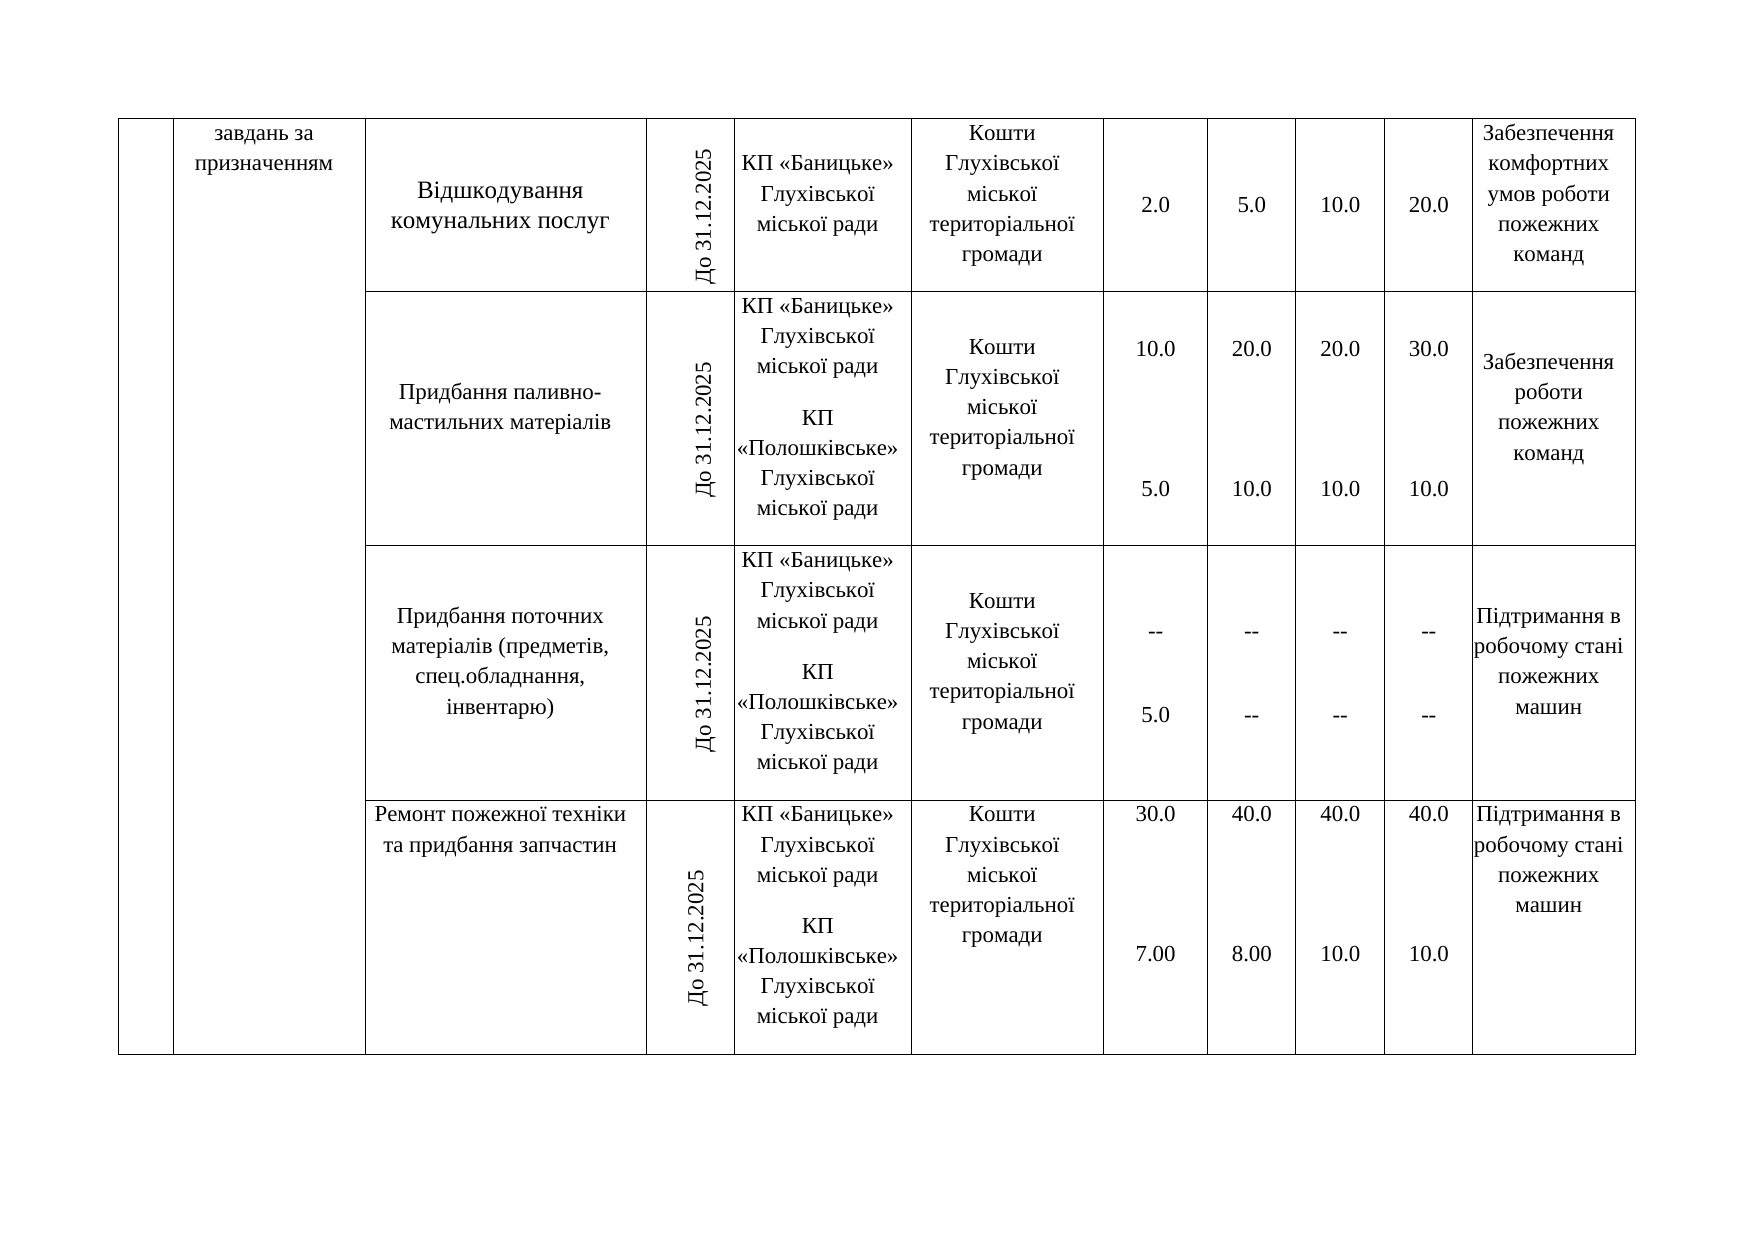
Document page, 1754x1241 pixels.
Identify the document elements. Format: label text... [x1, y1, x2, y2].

table_cell 2 [119, 119, 173, 1054]
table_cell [174, 119, 365, 1054]
table_cell 40.0 8.00 [1208, 801, 1295, 1054]
table_cell 30.0 10.0 [1385, 292, 1472, 545]
table_cell -- -- [1296, 546, 1384, 799]
table_cell Ремонт пожежної техніки та придбання запчастин [366, 801, 646, 1054]
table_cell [912, 119, 1103, 291]
table_cell -- -- [1385, 546, 1472, 799]
table_cell 20.0 [1385, 119, 1472, 291]
table_cell Підтримання в робочому стані пожежних машин [1473, 546, 1635, 799]
table_cell КП «Баницьке» Глухівської міської ради КП «Полошківське» Глухівської міської ради [735, 292, 911, 545]
table_cell 20.0 10.0 [1296, 292, 1384, 545]
table_cell Кошти Глухівської міської територіальної громади [912, 546, 1103, 799]
table_cell 10.0 5.0 [1104, 292, 1207, 545]
table_cell 10.0 [1296, 119, 1384, 291]
table_cell Підтримання в робочому стані пожежних машин [1473, 801, 1635, 1054]
table_cell Кошти Глухівської міської територіальної громади [912, 292, 1103, 545]
table_cell КП «Баницьке» Глухівської міської ради [735, 119, 911, 291]
table_cell 2.0 [1104, 119, 1207, 291]
table_cell Відшкодування комунальних послуг [366, 119, 646, 291]
table_cell 30.0 7.00 [1104, 801, 1207, 1054]
table_cell Придбання паливно-мастильних матеріалів [366, 292, 646, 545]
table_cell Забезпечення комфортних умов роботи пожежних команд [1473, 119, 1635, 291]
table_cell -- -- [1208, 546, 1295, 799]
table_cell Забезпечення роботи пожежних команд [1473, 292, 1635, 545]
table_cell 40.0 10.0 [1385, 801, 1472, 1054]
table_cell Кошти Глухівської міської територіальної громади [912, 801, 1103, 1054]
table_cell До 31.12.2025 [647, 546, 734, 799]
table_cell КП «Баницьке» Глухівської міської ради КП «Полошківське» Глухівської міської ради [735, 546, 911, 799]
table_cell Придбання поточних матеріалів (предметів, спец.обладнання, інвентарю) [366, 546, 646, 799]
table_cell До 31.12.2025 [647, 801, 734, 1054]
table_cell До 31.12.2025 [647, 119, 734, 291]
table_cell До 31.12.2025 [647, 292, 734, 545]
table_cell 40.0 10.0 [1296, 801, 1384, 1054]
table_cell -- 5.0 [1104, 546, 1207, 799]
table_cell 5.0 [1208, 119, 1295, 291]
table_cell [735, 801, 911, 1054]
table_cell 20.0 10.0 [1208, 292, 1295, 545]
